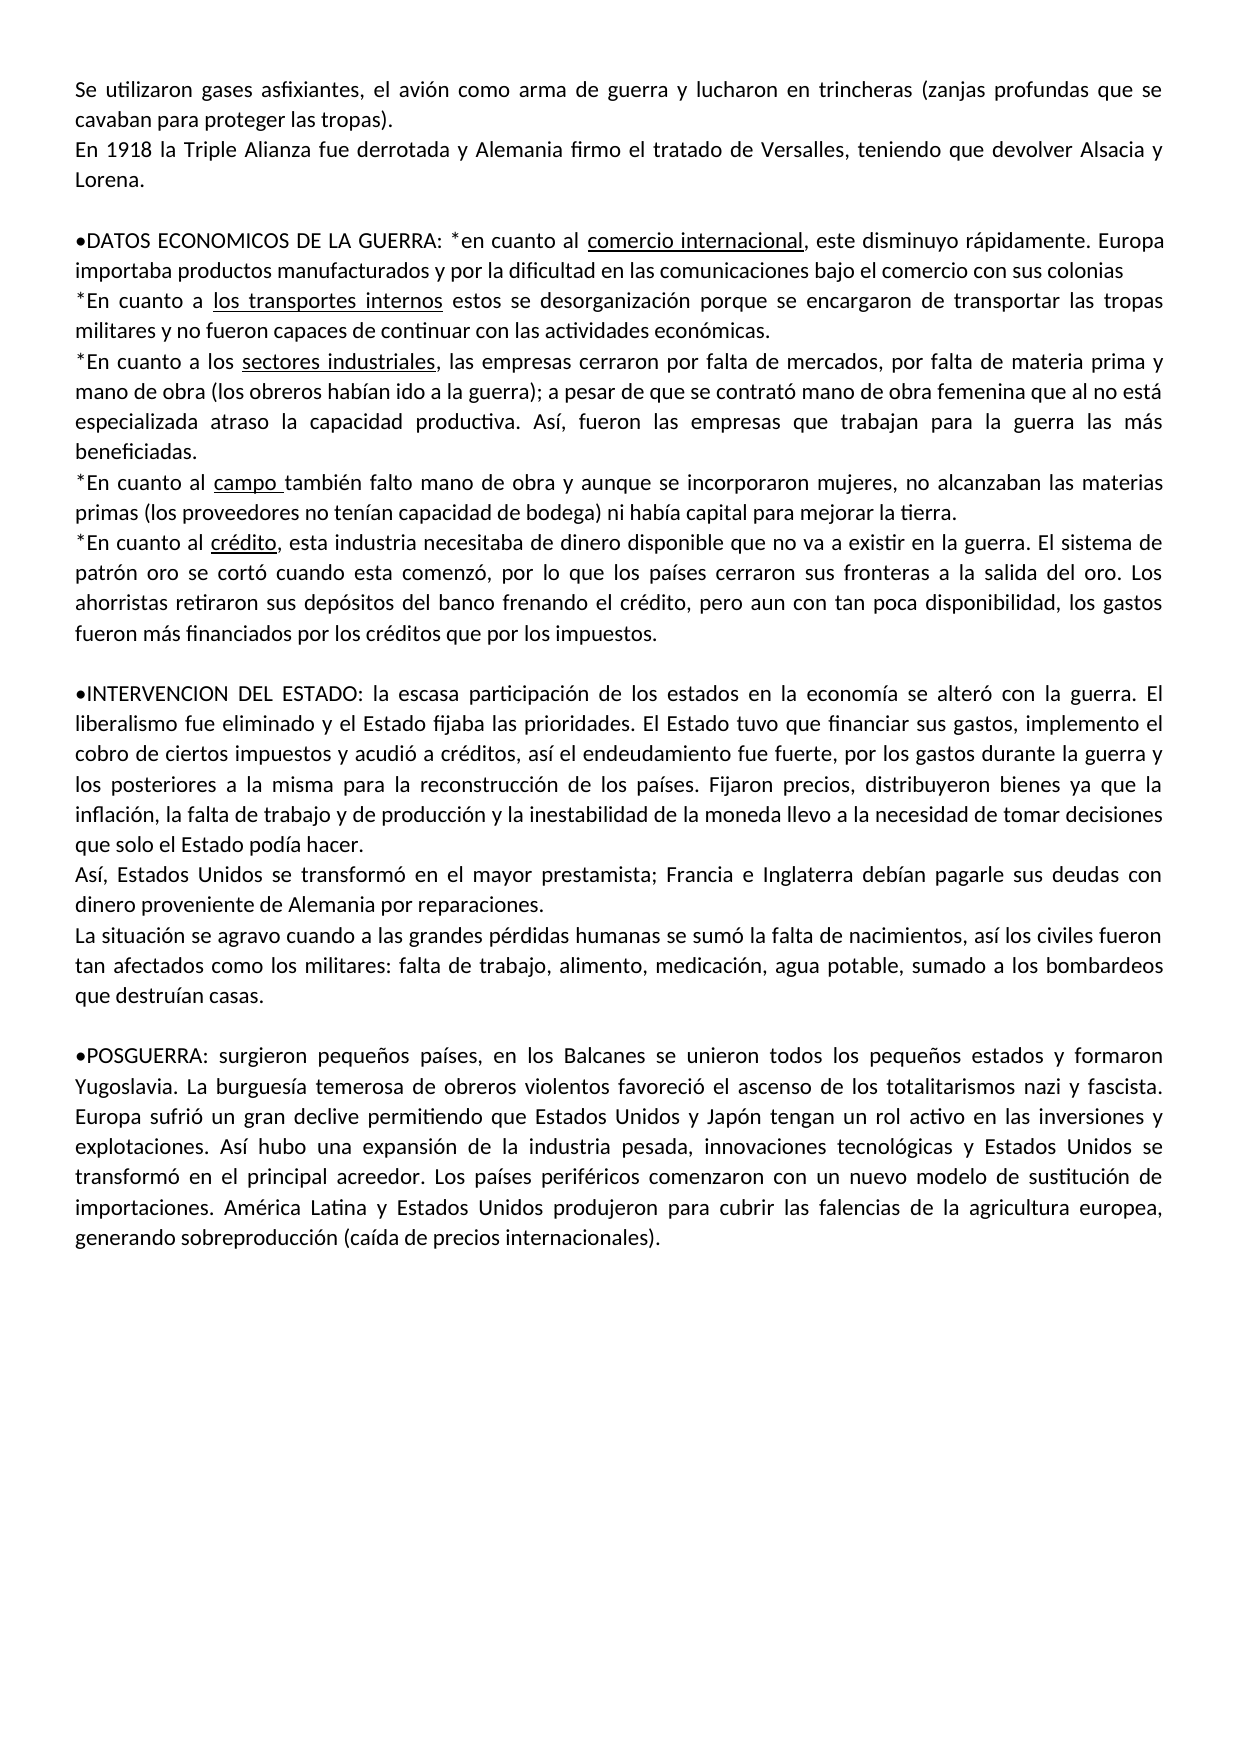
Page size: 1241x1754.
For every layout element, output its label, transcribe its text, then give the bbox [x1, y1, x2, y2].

text *En cuanto a los sectores industriales, las empresas cerraron por falta de mercados, por falta de materia prima y mano de obra (los obreros habían ido a la guerra); a pesar de que se contrató mano de obra femenina que al no está especializada atraso la capacidad productiva. Así, fueron las empresas que trabajan para la guerra las más beneficiadas. [75, 347, 1165, 466]
text *En cuanto al campo también falto mano de obra y aunque se incorporaron mujeres, no alcanzaban las materias primas (los proveedores no tenían capacidad de bodega) ni había capital para mejorar la tierra. [75, 468, 1165, 526]
text •DATOS ECONOMICOS DE LA GUERRA: *en cuanto al comercio internacional, este disminuyo rápidamente. Europa importaba productos manufacturados y por la dificultad en las comunicaciones bajo el comercio con sus colonias [75, 226, 1165, 284]
text •POSGUERRA: surgieron pequeños países, en los Balcanes se unieron todos los pequeños estados y formaron Yugoslavia. La burguesía temerosa de obreros violentos favoreció el ascenso de los totalitarismos nazi y fascista. Europa sufrió un gran declive permitiendo que Estados Unidos y Japón tengan un rol activo en las inversiones y explotaciones. Así hubo una expansión de la industria pesada, innovaciones tecnológicas y Estados Unidos se transformó en el principal acreedor. Los países periféricos comenzaron con un nuevo modelo de sustitución de importaciones. América Latina y Estados Unidos produjeron para cubrir las falencias de la agricultura europea, generando sobreproducción (caída de precios internacionales). [75, 1042, 1165, 1251]
text Así, Estados Unidos se transformó en el mayor prestamista; Francia e Inglaterra debían pagarle sus deudas con dinero proveniente de Alemania por reparaciones. [75, 860, 1165, 919]
text En 1918 la Triple Alianza fue derrotada y Alemania firmo el tratado de Versalles, teniendo que devolver Alsacia y Lorena. [75, 135, 1165, 194]
text *En cuanto al crédito, esta industria necesitaba de dinero disponible que no va a existir en la guerra. El sistema de patrón oro se cortó cuando esta comenzó, por lo que los países cerraron sus fronteras a la salida del oro. Los ahorristas retiraron sus depósitos del banco frenando el crédito, pero aun con tan poca disponibilidad, los gastos fueron más financiados por los créditos que por los impuestos. [75, 528, 1165, 647]
text Se utilizaron gases asfixiantes, el avión como arma de guerra y lucharon en trincheras (zanjas profundas que se cavaban para proteger las tropas). [75, 75, 1165, 133]
text La situación se agravo cuando a las grandes pérdidas humanas se sumó la falta de nacimientos, así los civiles fueron tan afectados como los militares: falta de trabajo, alimento, medicación, agua potable, sumado a los bombardeos que destruían casas. [75, 921, 1165, 1009]
text *En cuanto a los transportes internos estos se desorganización porque se encargaron de transportar las tropas militares y no fueron capaces de continuar con las actividades económicas. [75, 286, 1165, 345]
text •INTERVENCION DEL ESTADO: la escasa participación de los estados en la economía se alteró con la guerra. El liberalismo fue eliminado y el Estado fijaba las prioridades. El Estado tuvo que financiar sus gastos, implemento el cobro de ciertos impuestos y acudió a créditos, así el endeudamiento fue fuerte, por los gastos durante la guerra y los posteriores a la misma para la reconstrucción de los países. Fijaron precios, distribuyeron bienes ya que la inflación, la falta de trabajo y de producción y la inestabilidad de la moneda llevo a la necesidad de tomar decisiones que solo el Estado podía hacer. [75, 679, 1165, 858]
